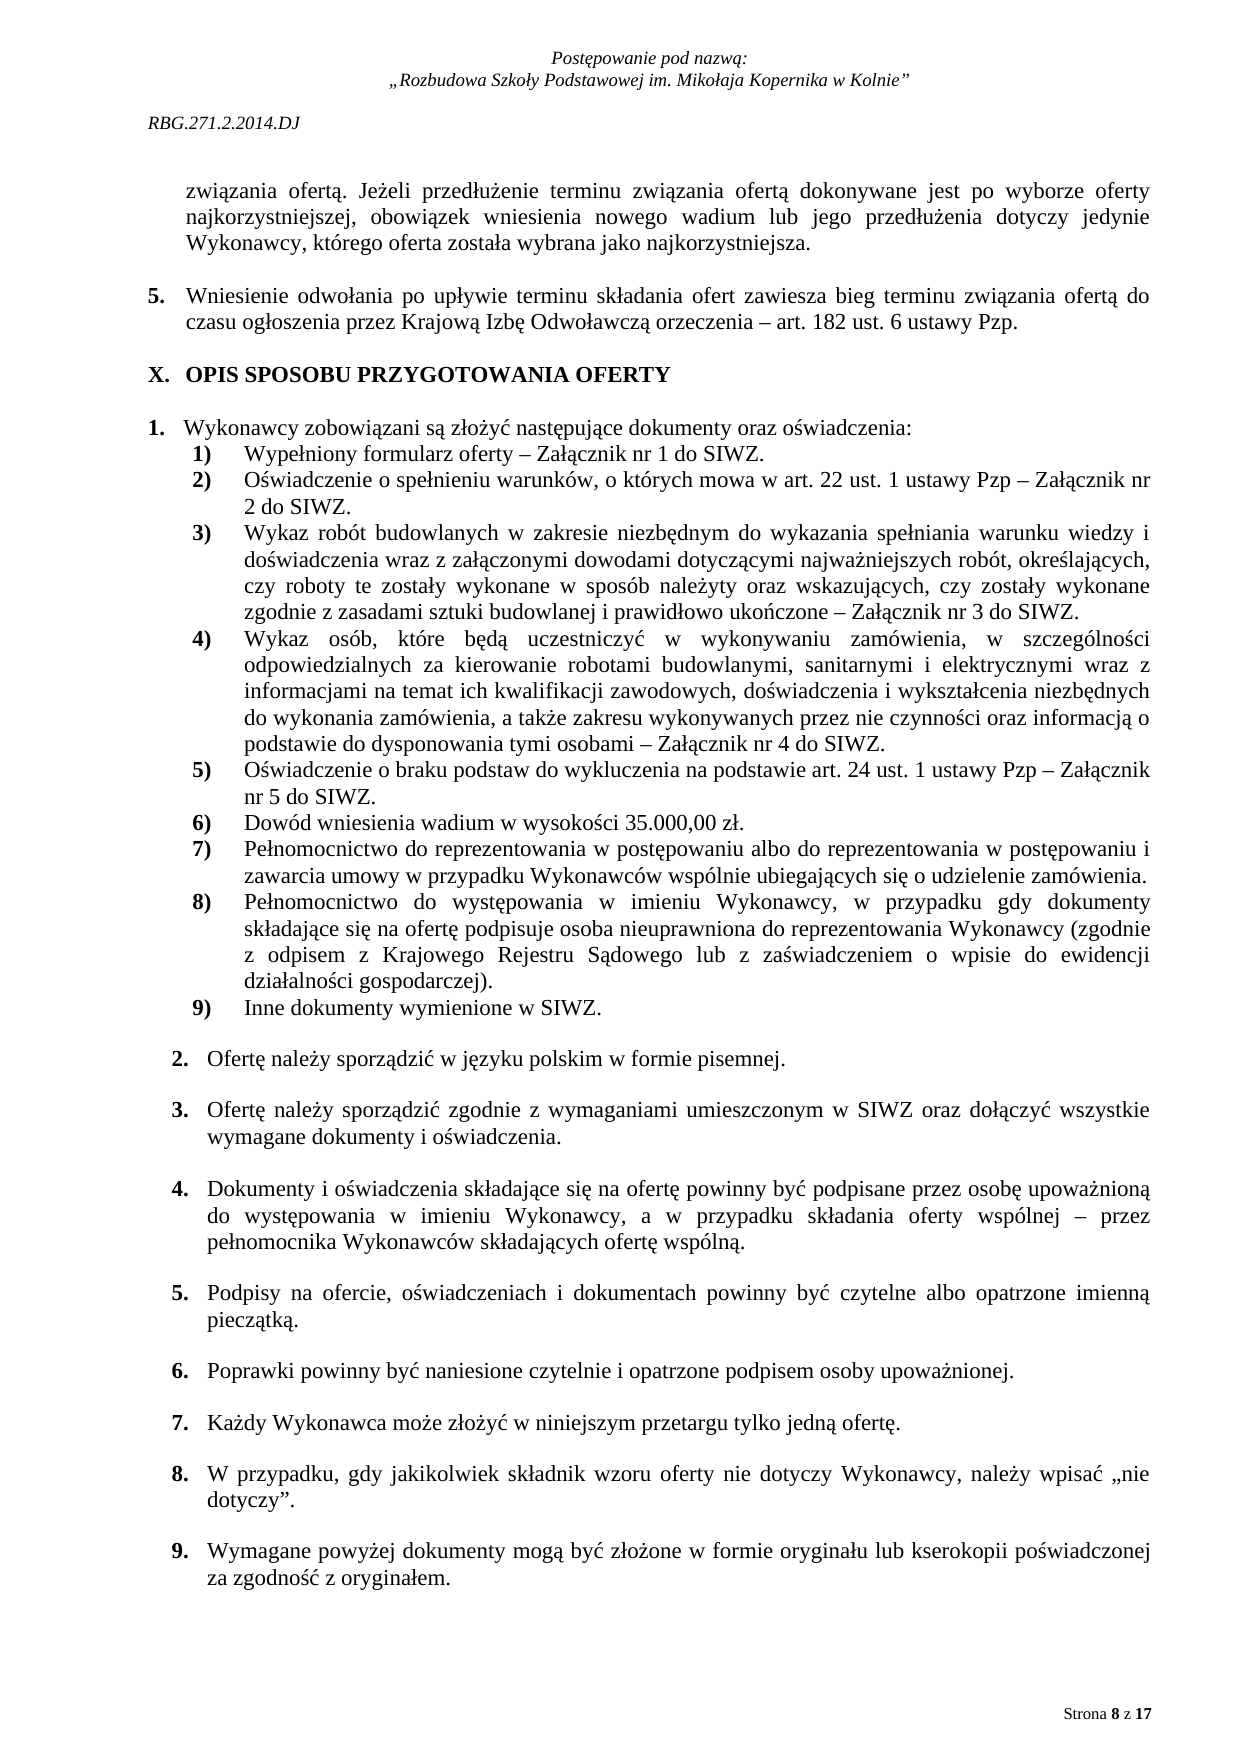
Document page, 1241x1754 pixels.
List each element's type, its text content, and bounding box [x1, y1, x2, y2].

list W przypadku, gdy jakikolwiek składnik wzoru oferty nie dotyczy Wykonawcy, należy wpisać „nie dotyczy”. [171, 1460, 1152, 1513]
list Wykaz robót budowlanych w zakresie niezbędnym do wykazania spełniania warunku wiedzy i doświadczenia wraz z załączonymi dowodami dotyczącymi najważniejszych robót, określających, czy roboty te zostały wykonane w sposób należyty oraz wskazujących, czy zostały wykonane zgodnie z zasadami sztuki budowlanej i prawidłowo ukończone – Załącznik nr 3 do SIWZ. [192, 519, 1152, 625]
list OPIS SPOSOBU PRZYGOTOWANIA OFERTY [148, 361, 1152, 387]
list Każdy Wykonawca może złożyć w niniejszym przetargu tylko jedną ofertę. [171, 1408, 1152, 1435]
list Podpisy na ofercie, oświadczeniach i dokumentach powinny być czytelne albo opatrzone imienną pieczątką. [171, 1279, 1152, 1332]
list Wniesienie odwołania po upływie terminu składania ofert zawiesza bieg terminu związania ofertą do czasu ogłoszenia przez Krajową Izbę Odwoławczą orzeczenia – art. 182 ust. 6 ustawy Pzp. [148, 282, 1152, 335]
list Oświadczenie o spełnieniu warunków, o których mowa w art. 22 ust. 1 ustawy Pzp – Załącznik nr 2 do SIWZ. [192, 467, 1152, 519]
list Ofertę należy sporządzić zgodnie z wymaganiami umieszczonym w SIWZ oraz dołączyć wszystkie wymagane dokumenty i oświadczenia. [171, 1096, 1152, 1149]
list Inne dokumenty wymienione w SIWZ. [192, 994, 1152, 1020]
list Wypełniony formularz oferty – Załącznik nr 1 do SIWZ. [192, 440, 1152, 467]
list Pełnomocnictwo do reprezentowania w postępowaniu albo do reprezentowania w postępowaniu i zawarcia umowy w przypadku Wykonawców wspólnie ubiegających się o udzielenie zamówienia. [192, 836, 1152, 888]
list Dokumenty i oświadczenia składające się na ofertę powinny być podpisane przez osobę upoważnioną do występowania w imieniu Wykonawcy, a w przypadku składania oferty wspólnej – przez pełnomocnika Wykonawców składających ofertę wspólną. [171, 1175, 1152, 1254]
list Dowód wniesienia wadium w wysokości 35.000,00 zł. [192, 809, 1152, 836]
list Wykaz osób, które będą uczestniczyć w wykonywaniu zamówienia, w szczególności odpowiedzialnych za kierowanie robotami budowlanymi, sanitarnymi i elektrycznymi wraz z informacjami na temat ich kwalifikacji zawodowych, doświadczenia i wykształcenia niezbędnych do wykonania zamówienia, a także zakresu wykonywanych przez nie czynności oraz informacją o podstawie do dysponowania tymi osobami – Załącznik nr 4 do SIWZ. [192, 625, 1152, 756]
list Wymagane powyżej dokumenty mogą być złożone w formie oryginału lub kserokopii poświadczonej za zgodność z oryginałem. [171, 1538, 1152, 1590]
list Oświadczenie o braku podstaw do wykluczenia na podstawie art. 24 ust. 1 ustawy Pzp – Załącznik nr 5 do SIWZ. [192, 756, 1152, 809]
list Wykonawcy zobowiązani są złożyć następujące dokumenty oraz oświadczenia: [148, 414, 1152, 440]
list Poprawki powinny być naniesione czytelnie i opatrzone podpisem osoby upoważnionej. [171, 1357, 1152, 1383]
list Ofertę należy sporządzić w języku polskim w formie pisemnej. [171, 1045, 1152, 1071]
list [148, 177, 1152, 256]
list Pełnomocnictwo do występowania w imieniu Wykonawcy, w przypadku gdy dokumenty składające się na ofertę podpisuje osoba nieuprawniona do reprezentowania Wykonawcy (zgodnie z odpisem z Krajowego Rejestru Sądowego lub z zaświadczeniem o wpisie do ewidencji działalności gospodarczej). [192, 888, 1152, 994]
